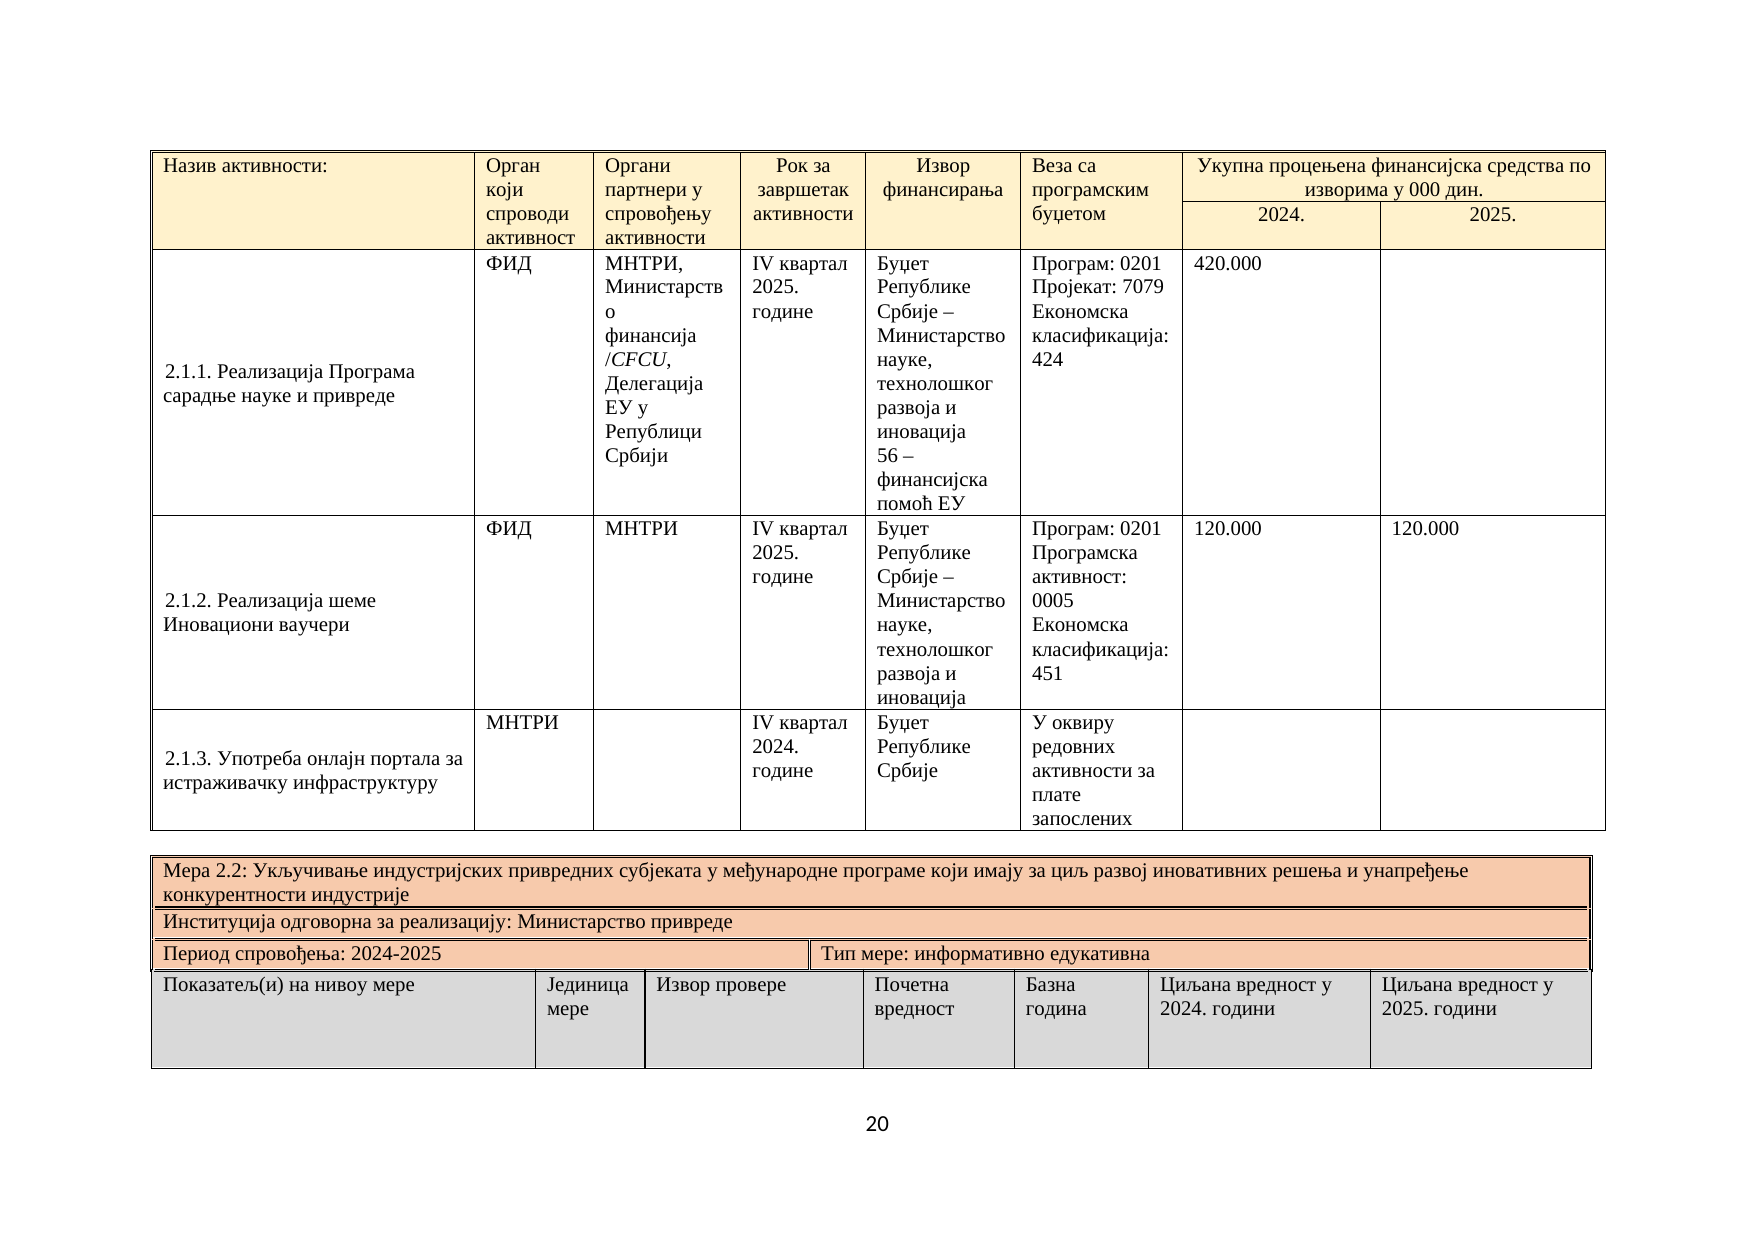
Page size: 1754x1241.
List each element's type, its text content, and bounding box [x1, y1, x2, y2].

table_cell Институција одговорна за реализацију: Министарство привреде [153, 906, 1590, 937]
table_cell Циљана вредност у 2025. години [1371, 969, 1591, 1067]
table_header Орган који спроводи активност [475, 153, 593, 249]
table_cell Буџет Републике Србије –Министарство науке, технолошког развоја и иновација [866, 516, 1020, 709]
table_cell Период спровођења: 2024-2025 [153, 938, 808, 968]
table_header Укупна процењена финансијска средства по изворима у 000 дин. [1183, 153, 1605, 201]
table_cell Почетна вредност [864, 972, 1014, 1067]
table_cell Показатељ(и) на нивоу мере [152, 969, 535, 1067]
table_cell МНТРИ, Министарство финансија/CFCU, Делегација ЕУ у Републици Србији [594, 250, 740, 515]
table_cell ФИД [475, 516, 593, 709]
table_cell 2.1.3. Употреба онлајн портала за истраживачку инфраструктуру [153, 710, 474, 830]
table_header Oргани партнери у спровођењу активности [594, 153, 740, 249]
table_cell IV квартал 2025. годинe [741, 516, 865, 709]
table_cell МНТРИ [475, 710, 593, 830]
table_cell [1381, 710, 1605, 830]
table_cell Програм: 0201 Пројекат: 7079 Економска класификација: 424 [1021, 250, 1182, 515]
table_cell [1381, 250, 1605, 515]
table_cell IV квартал 2025. годинe [741, 250, 865, 515]
table_cell МНТРИ [594, 516, 740, 709]
table_cell Извор провере [646, 972, 863, 1067]
table_header Назив активности: [153, 153, 474, 249]
table_cell ФИД [475, 250, 593, 515]
table_cell [1183, 710, 1380, 830]
table_cell Циљана вредност у 2024. години [1149, 972, 1370, 1067]
table_cell 2.1.2. Реализација шеме Иновациони ваучери [153, 516, 474, 709]
table_cell Тип мере: информативно едукативна [811, 938, 1590, 968]
table_cell IV квартал 2024. годинe [741, 710, 865, 830]
table_cell 120.000 [1183, 516, 1380, 709]
table_cell У оквиру редовних активности за плате запослених [1021, 710, 1182, 830]
table_header Извор финансирања [866, 153, 1020, 249]
table_header Мера 2.2: Укључивање индустријских привредних субјеката у међународне програме који имају за циљ развој иновативних решења и унапређење конкурентности индустрије [153, 858, 1589, 906]
table_cell Базна година [1015, 972, 1148, 1067]
table_cell 120.000 [1381, 516, 1605, 709]
table_cell Програм: 0201 Програмска активност: 0005 Економска класификација: 451 [1021, 516, 1182, 709]
table_cell 2025. [1381, 202, 1605, 249]
table_cell Буџет Републике Србије [866, 710, 1020, 830]
table_cell 2.1.1. Реализација Програма сарадње науке и привреде [153, 250, 474, 515]
table_cell Jединица мере [536, 972, 644, 1067]
table_cell 2024. [1183, 202, 1380, 249]
table_cell Буџет Републике Србије –Министарство науке, технолошког развоја и иновација 56 – финансијска помоћ ЕУ [866, 250, 1020, 515]
table_header Рок за завршетак активности [741, 153, 865, 249]
table_header Веза са програмским буџетом [1021, 153, 1182, 249]
table_cell [594, 710, 740, 830]
table_cell 420.000 [1183, 250, 1380, 515]
